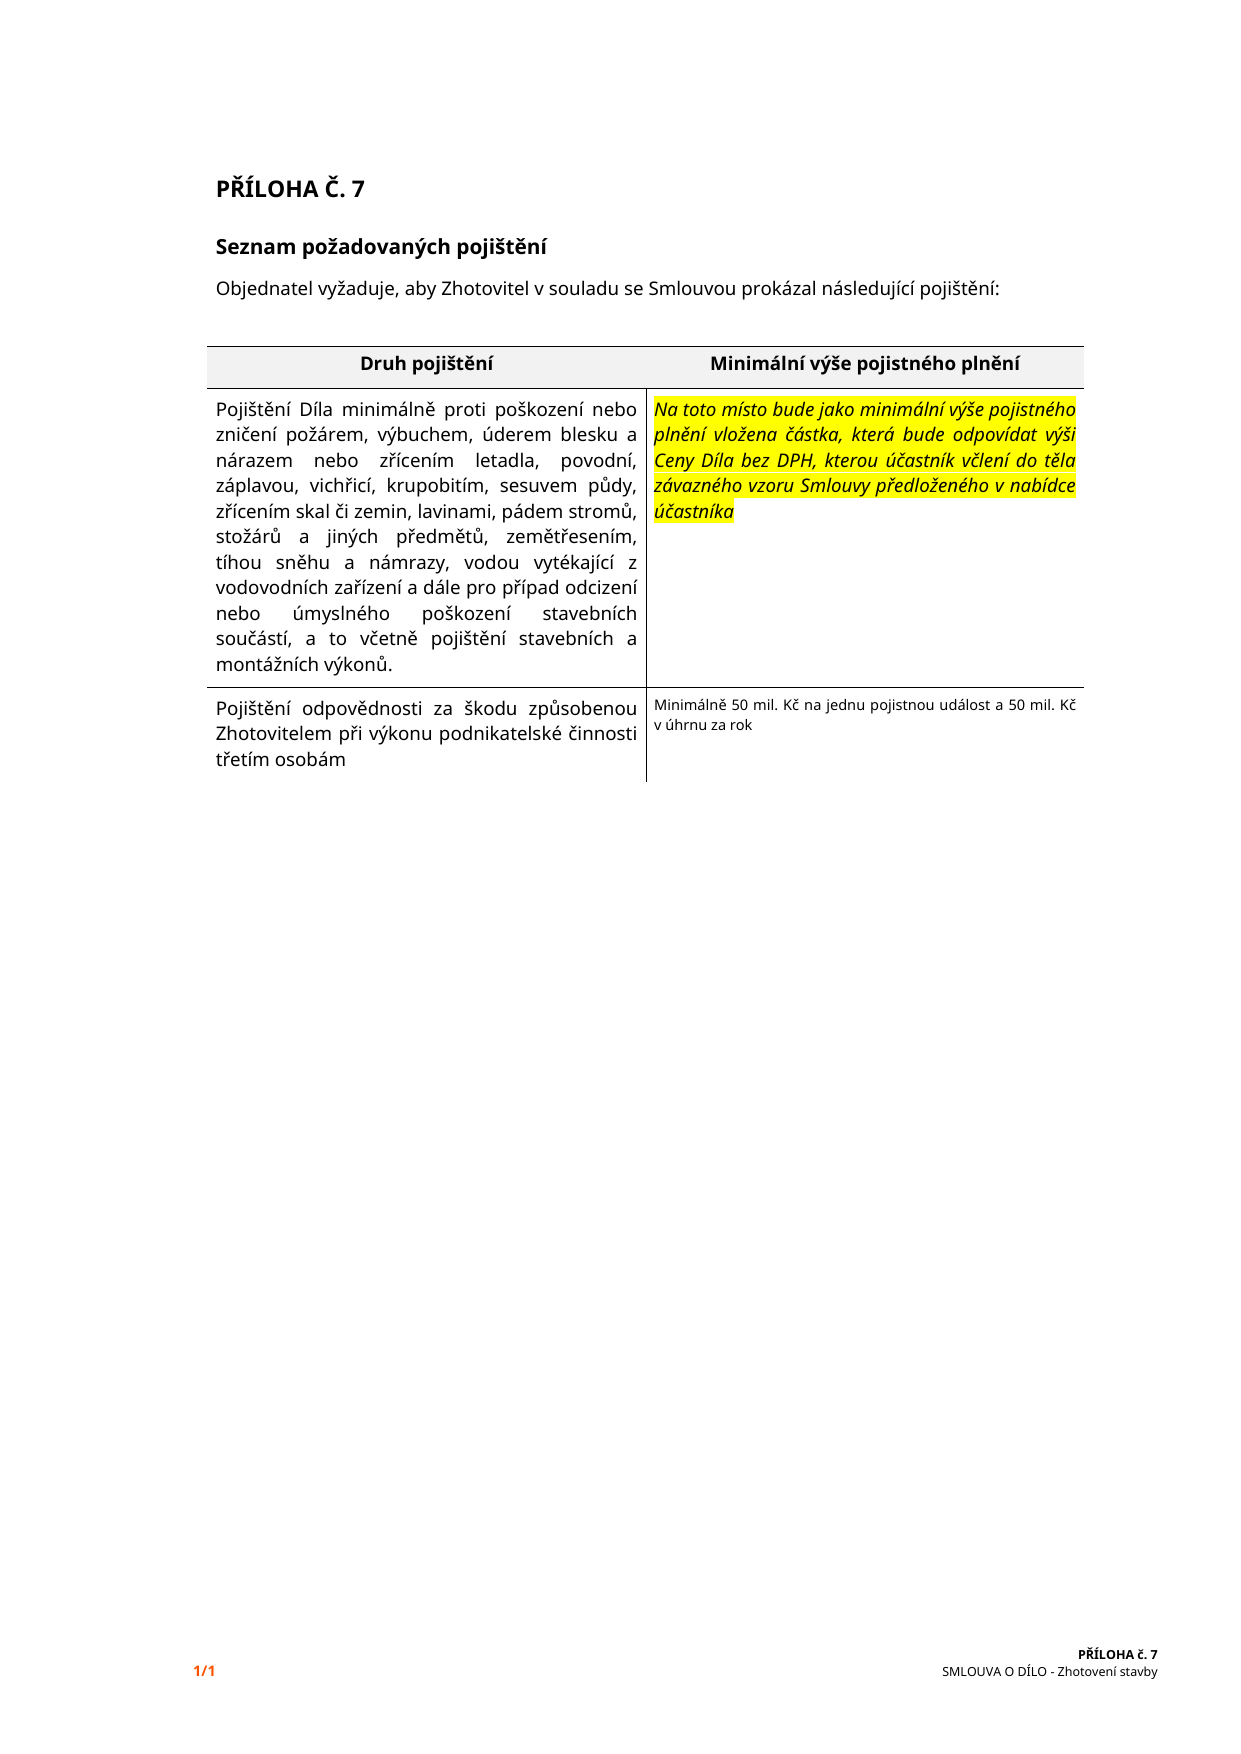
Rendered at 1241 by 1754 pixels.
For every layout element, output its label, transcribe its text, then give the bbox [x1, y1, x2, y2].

table_cell Na toto místo bude jako minimální výše pojistného plnění vložena částka, která bude odpovídat výši Ceny Díla bez DPH, kterou účastník včlení do těla závazného vzoru Smlouvy předloženého v nabídce účastníka [647, 389, 1084, 687]
table_header Druh pojištění [207, 347, 646, 388]
table_header Minimální výše pojistného plnění [646, 347, 1084, 388]
text Příloha č. 7 [216, 172, 1093, 204]
table_cell Minimálně 50 mil. Kč na jednu pojistnou událost a 50 mil. Kč v úhrnu za rok [647, 688, 1084, 782]
table_cell Pojištění odpovědnosti za škodu způsobenou Zhotovitelem při výkonu podnikatelské činnosti třetím osobám [207, 688, 646, 782]
text Seznam požadovaných pojištění [216, 232, 1093, 260]
text Objednatel vyžaduje, aby Zhotovitel v souladu se Smlouvou prokázal následující pojištění: [216, 276, 1093, 301]
table_cell Pojištění Díla minimálně proti poškození nebo zničení požárem, výbuchem, úderem blesku a nárazem nebo zřícením letadla, povodní, záplavou, vichřicí, krupobitím, sesuvem půdy, zřícením skal či zemin, lavinami, pádem stromů, stožárů a jiných předmětů, zemětřesením, tíhou sněhu a námrazy, vodou vytékající z vodovodních zařízení a dále pro případ odcizení nebo úmyslného poškození stavebních součástí, a to včetně pojištění stavebních a montážních výkonů. [207, 389, 646, 687]
